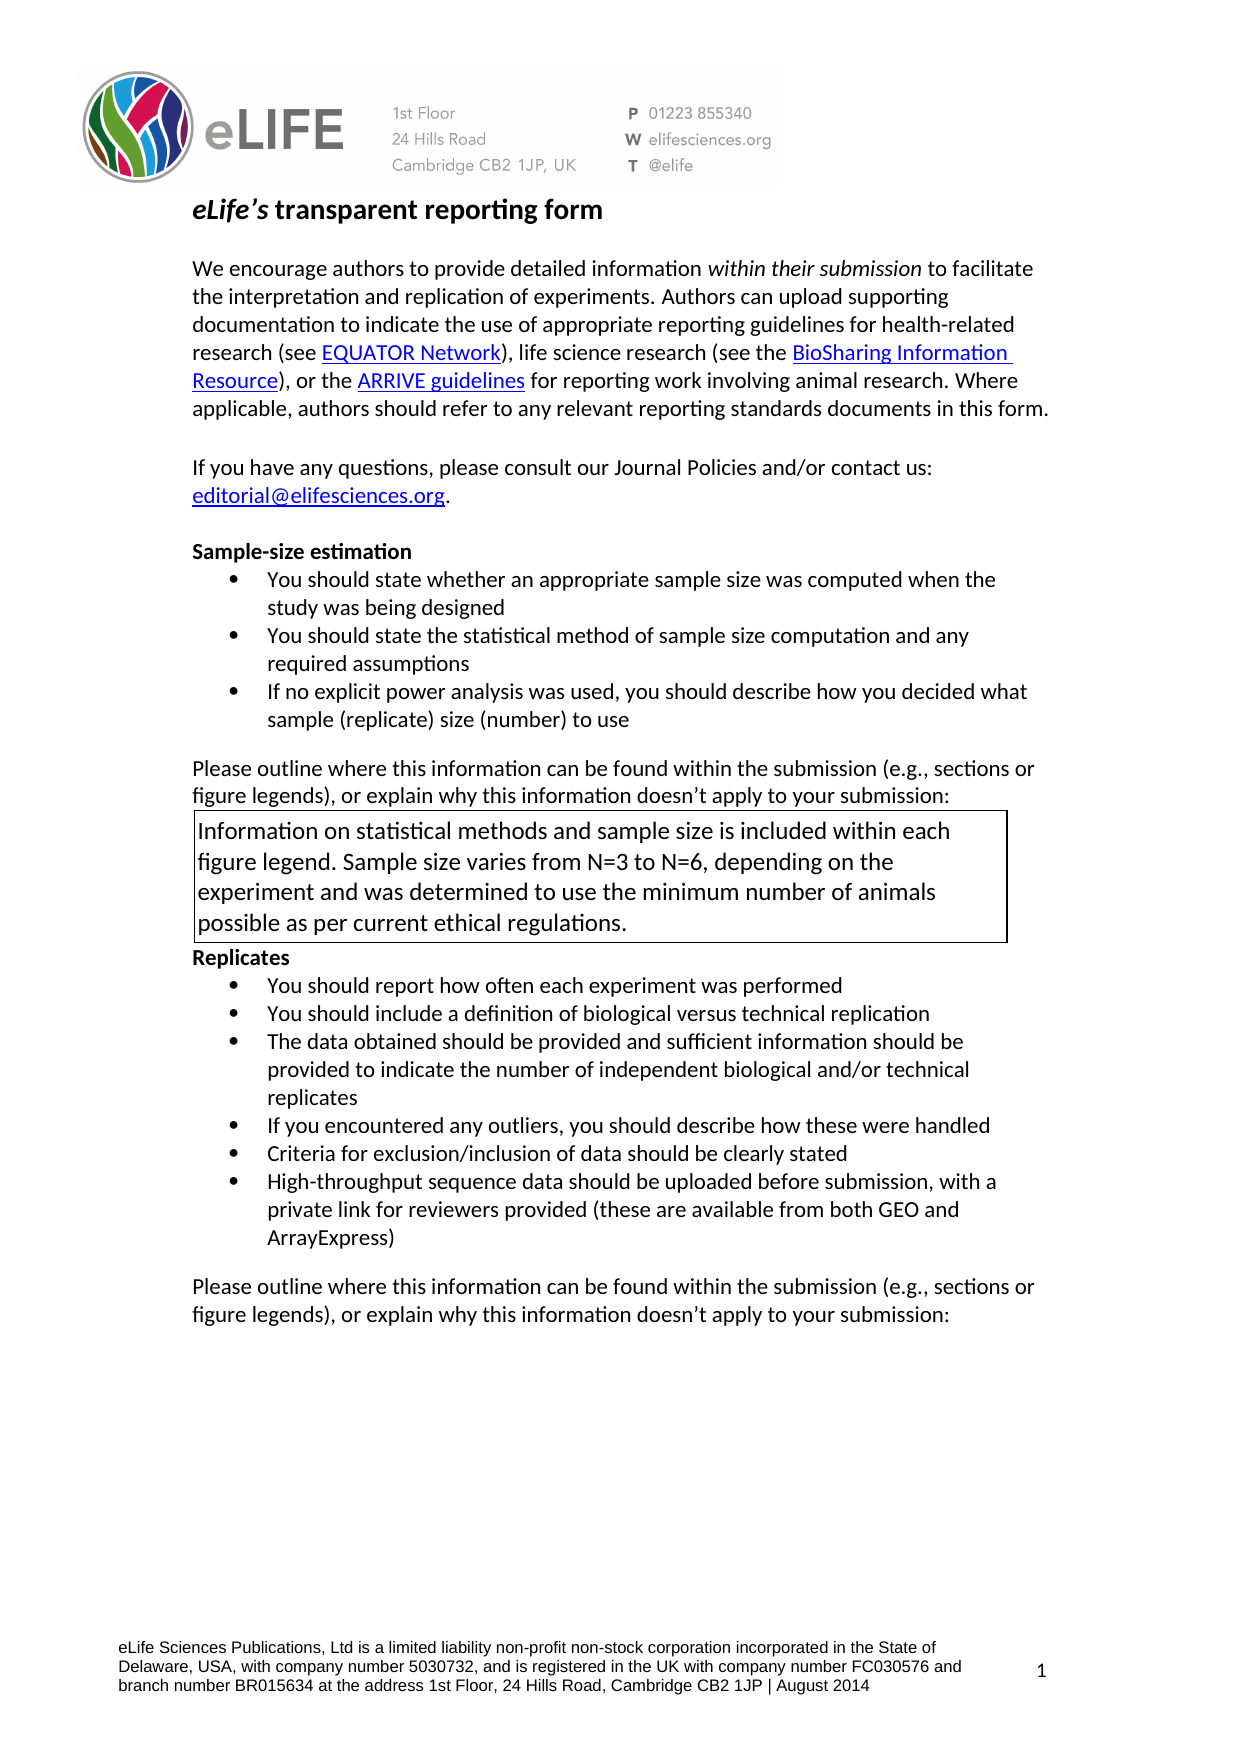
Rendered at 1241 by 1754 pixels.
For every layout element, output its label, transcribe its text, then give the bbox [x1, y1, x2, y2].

list You should report how often each experiment was performed [229, 971, 1053, 999]
list You should include a definition of biological versus technical replication [229, 999, 1053, 1027]
text Please outline where this information can be found within the submission (e.g., sections or figure legends), or explain why this information doesn’t apply to your submission: [192, 1272, 1053, 1328]
text eLife’s transparent reporting form [192, 191, 1053, 226]
list You should state the statistical method of sample size computation and any required assumptions [229, 621, 1053, 677]
picture [73, 59, 784, 191]
list The data obtained should be provided and sufficient information should be provided to indicate the number of independent biological and/or technical replicates [229, 1027, 1053, 1111]
list Criteria for exclusion/inclusion of data should be clearly stated [229, 1139, 1053, 1167]
list You should state whether an appropriate sample size was computed when the study was being designed [229, 565, 1053, 621]
text Please outline where this information can be found within the submission (e.g., sections or figure legends), or explain why this information doesn’t apply to your submission: [192, 754, 1053, 810]
text Sample-size estimation [192, 537, 1053, 565]
text If you have any questions, please consult our Journal Policies and/or contact us: editorial@elifesciences.org. [192, 453, 1053, 509]
list If no explicit power analysis was used, you should describe how you decided what sample (replicate) size (number) to use [229, 677, 1053, 733]
list If you encountered any outliers, you should describe how these were handled [229, 1111, 1053, 1139]
text We encourage authors to provide detailed information within their submission to facilitate the interpretation and replication of experiments. Authors can upload supporting documentation to indicate the use of appropriate reporting guidelines for health-related research (see EQUATOR Network), life science research (see the BioSharing Information Resource), or the ARRIVE guidelines for reporting work involving animal research. Where applicable, authors should refer to any relevant reporting standards documents in this form. [192, 254, 1053, 423]
text Information on statistical methods and sample size is included within each figure legend. Sample size varies from N=3 to N=6, depending on the experiment and was determined to use the minimum number of animals possible as per current ethical regulations. [195, 813, 1006, 940]
text Replicates [192, 838, 1053, 971]
list High-throughput sequence data should be uploaded before submission, with a private link for reviewers provided (these are available from both GEO and ArrayExpress) [229, 1167, 1053, 1252]
